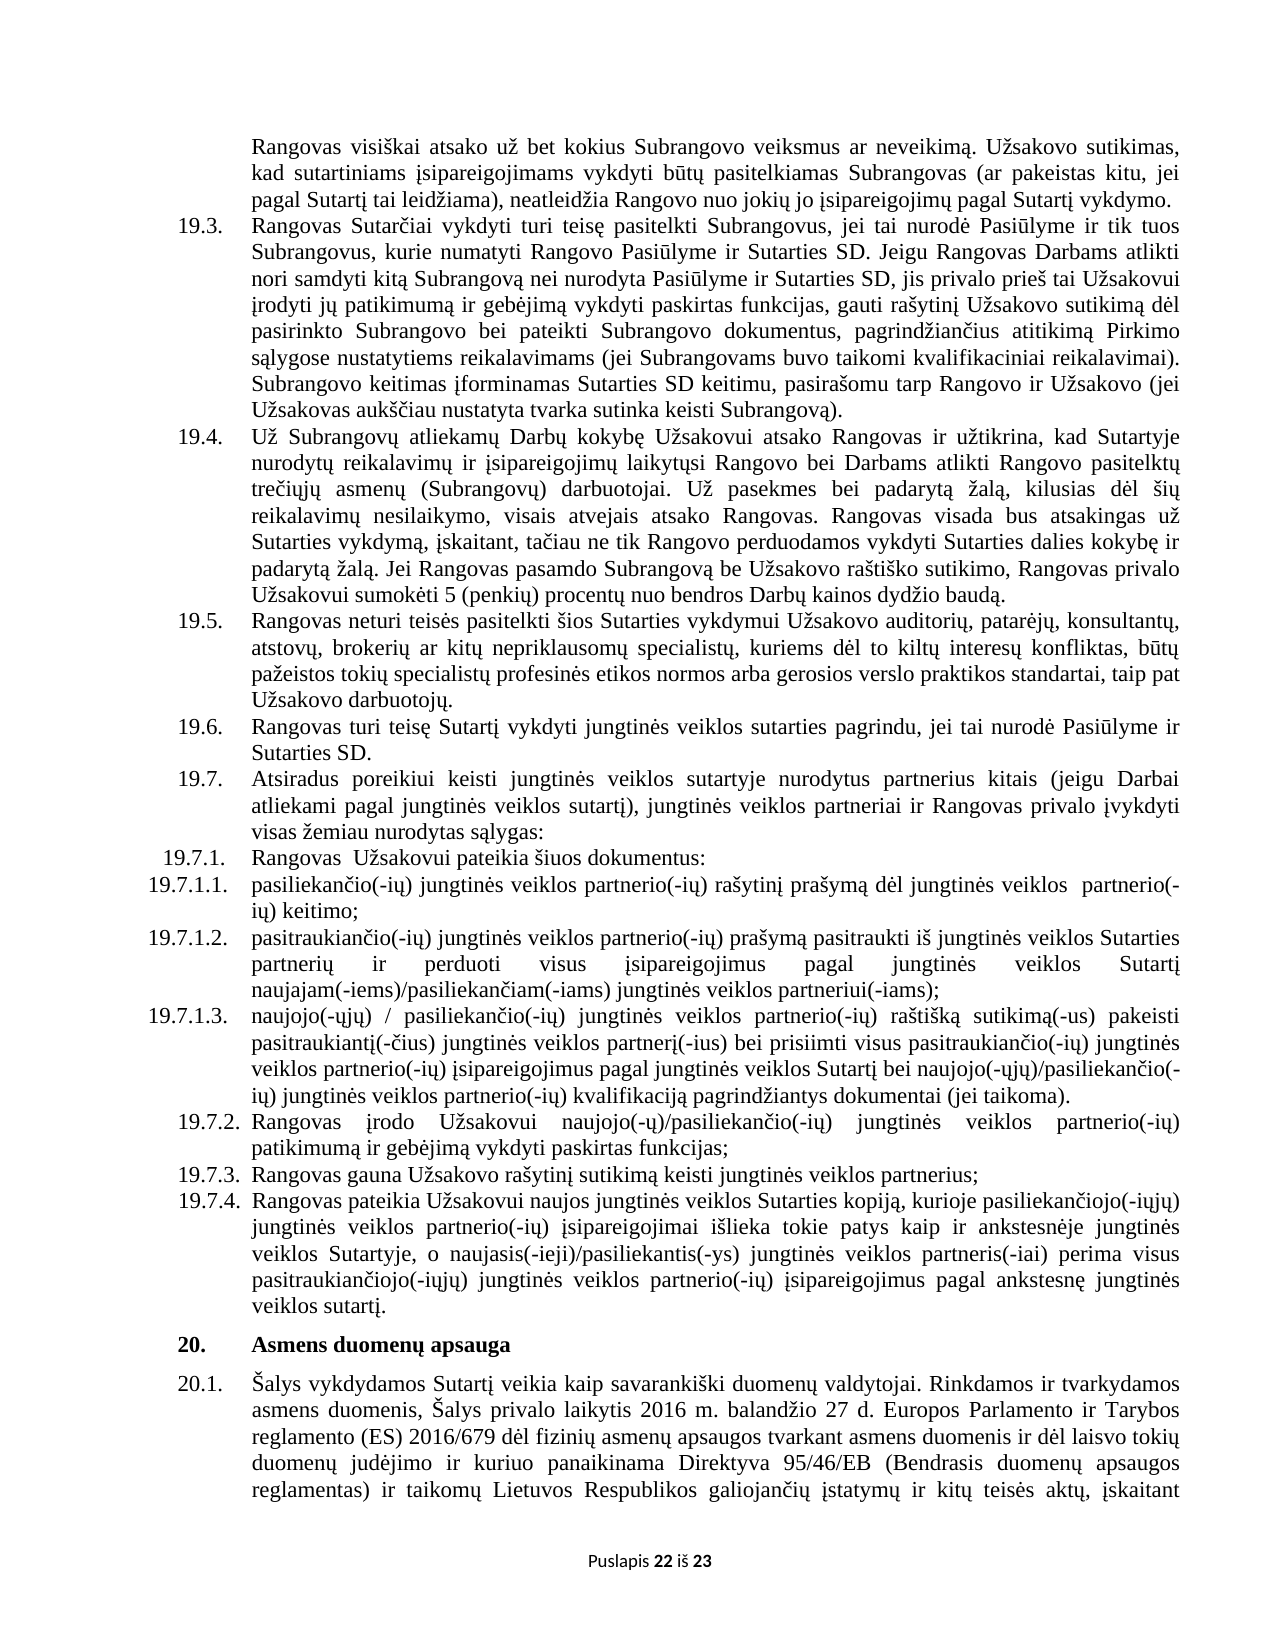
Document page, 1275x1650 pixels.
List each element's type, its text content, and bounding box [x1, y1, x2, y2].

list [177, 1370, 1181, 1502]
list pasitraukiančio(-ių) jungtinės veiklos partnerio(-ių) prašymą pasitraukti iš jungtinės veiklos Sutarties partnerių ir perduoti visus įsipareigojimus pagal jungtinės veiklos Sutartį naujajam(-iems)/pasiliekančiam(-iams) jungtinės veiklos partneriui(-iams); [148, 923, 1181, 1003]
list Rangovas turi teisę Sutartį vykdyti jungtinės veiklos sutarties pagrindu, jei tai nurodė Pasiūlyme ir Sutarties SD. [177, 713, 1181, 765]
list Rangovas neturi teisės pasitelkti šios Sutarties vykdymui Užsakovo auditorių, patarėjų, konsultantų, atstovų, brokerių ar kitų nepriklausomų specialistų, kuriems dėl to kiltų interesų konfliktas, būtų pažeistos tokių specialistų profesinės etikos normos arba gerosios verslo praktikos standartai, taip pat Užsakovo darbuotojų. [177, 607, 1181, 713]
list Rangovas Užsakovui pateikia šiuos dokumentus: [162, 844, 1181, 871]
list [177, 133, 1181, 212]
list Už Subrangovų atliekamų Darbų kokybę Užsakovui atsako Rangovas ir užtikrina, kad Sutartyje nurodytų reikalavimų ir įsipareigojimų laikytųsi Rangovo bei Darbams atlikti Rangovo pasitelktų trečiųjų asmenų (Subrangovų) darbuotojai. Už pasekmes bei padarytą žalą, kilusias dėl šių reikalavimų nesilaikymo, visais atvejais atsako Rangovas. Rangovas visada bus atsakingas už Sutarties vykdymą, įskaitant, tačiau ne tik Rangovo perduodamos vykdyti Sutarties dalies kokybę ir padarytą žalą. Jei Rangovas pasamdo Subrangovą be Užsakovo raštiško sutikimo, Rangovas privalo Užsakovui sumokėti 5 (penkių) procentų nuo bendros Darbų kainos dydžio baudą. [177, 423, 1181, 607]
list pasiliekančio(-ių) jungtinės veiklos partnerio(-ių) rašytinį prašymą dėl jungtinės veiklos partnerio(-ių) keitimo; [148, 871, 1181, 923]
list Asmens duomenų apsauga [162, 1331, 1181, 1358]
list Rangovas gauna Užsakovo rašytinį sutikimą keisti jungtinės veiklos partnerius; [177, 1161, 1181, 1187]
list Atsiradus poreikiui keisti jungtinės veiklos sutartyje nurodytus partnerius kitais (jeigu Darbai atliekami pagal jungtinės veiklos sutartį), jungtinės veiklos partneriai ir Rangovas privalo įvykdyti visas žemiau nurodytas sąlygas: [177, 765, 1181, 844]
list naujojo(-ųjų) / pasiliekančio(-ių) jungtinės veiklos partnerio(-ių) raštišką sutikimą(-us) pakeisti pasitraukiantį(-čius) jungtinės veiklos partnerį(-ius) bei prisiimti visus pasitraukiančio(-ių) jungtinės veiklos partnerio(-ių) įsipareigojimus pagal jungtinės veiklos Sutartį bei naujojo(-ųjų)/pasiliekančio(-ių) jungtinės veiklos partnerio(-ių) kvalifikaciją pagrindžiantys dokumentai (jei taikoma). [148, 1003, 1181, 1108]
list Rangovas Sutarčiai vykdyti turi teisę pasitelkti Subrangovus, jei tai nurodė Pasiūlyme ir tik tuos Subrangovus, kurie numatyti Rangovo Pasiūlyme ir Sutarties SD. Jeigu Rangovas Darbams atlikti nori samdyti kitą Subrangovą nei nurodyta Pasiūlyme ir Sutarties SD, jis privalo prieš tai Užsakovui įrodyti jų patikimumą ir gebėjimą vykdyti paskirtas funkcijas, gauti rašytinį Užsakovo sutikimą dėl pasirinkto Subrangovo bei pateikti Subrangovo dokumentus, pagrindžiančius atitikimą Pirkimo sąlygose nustatytiems reikalavimams (jei Subrangovams buvo taikomi kvalifikaciniai reikalavimai). Subrangovo keitimas įforminamas Sutarties SD keitimu, pasirašomu tarp Rangovo ir Užsakovo (jei Užsakovas aukščiau nustatyta tvarka sutinka keisti Subrangovą). [177, 212, 1181, 423]
list Rangovas įrodo Užsakovui naujojo(-ų)/pasiliekančio(-ių) jungtinės veiklos partnerio(-ių) patikimumą ir gebėjimą vykdyti paskirtas funkcijas; [177, 1108, 1181, 1161]
list Rangovas pateikia Užsakovui naujos jungtinės veiklos Sutarties kopiją, kurioje pasiliekančiojo(-iųjų) jungtinės veiklos partnerio(-ių) įsipareigojimai išlieka tokie patys kaip ir ankstesnėje jungtinės veiklos Sutartyje, o naujasis(-ieji)/pasiliekantis(-ys) jungtinės veiklos partneris(-iai) perima visus pasitraukiančiojo(-iųjų) jungtinės veiklos partnerio(-ių) įsipareigojimus pagal ankstesnę jungtinės veiklos sutartį. [178, 1187, 1181, 1319]
